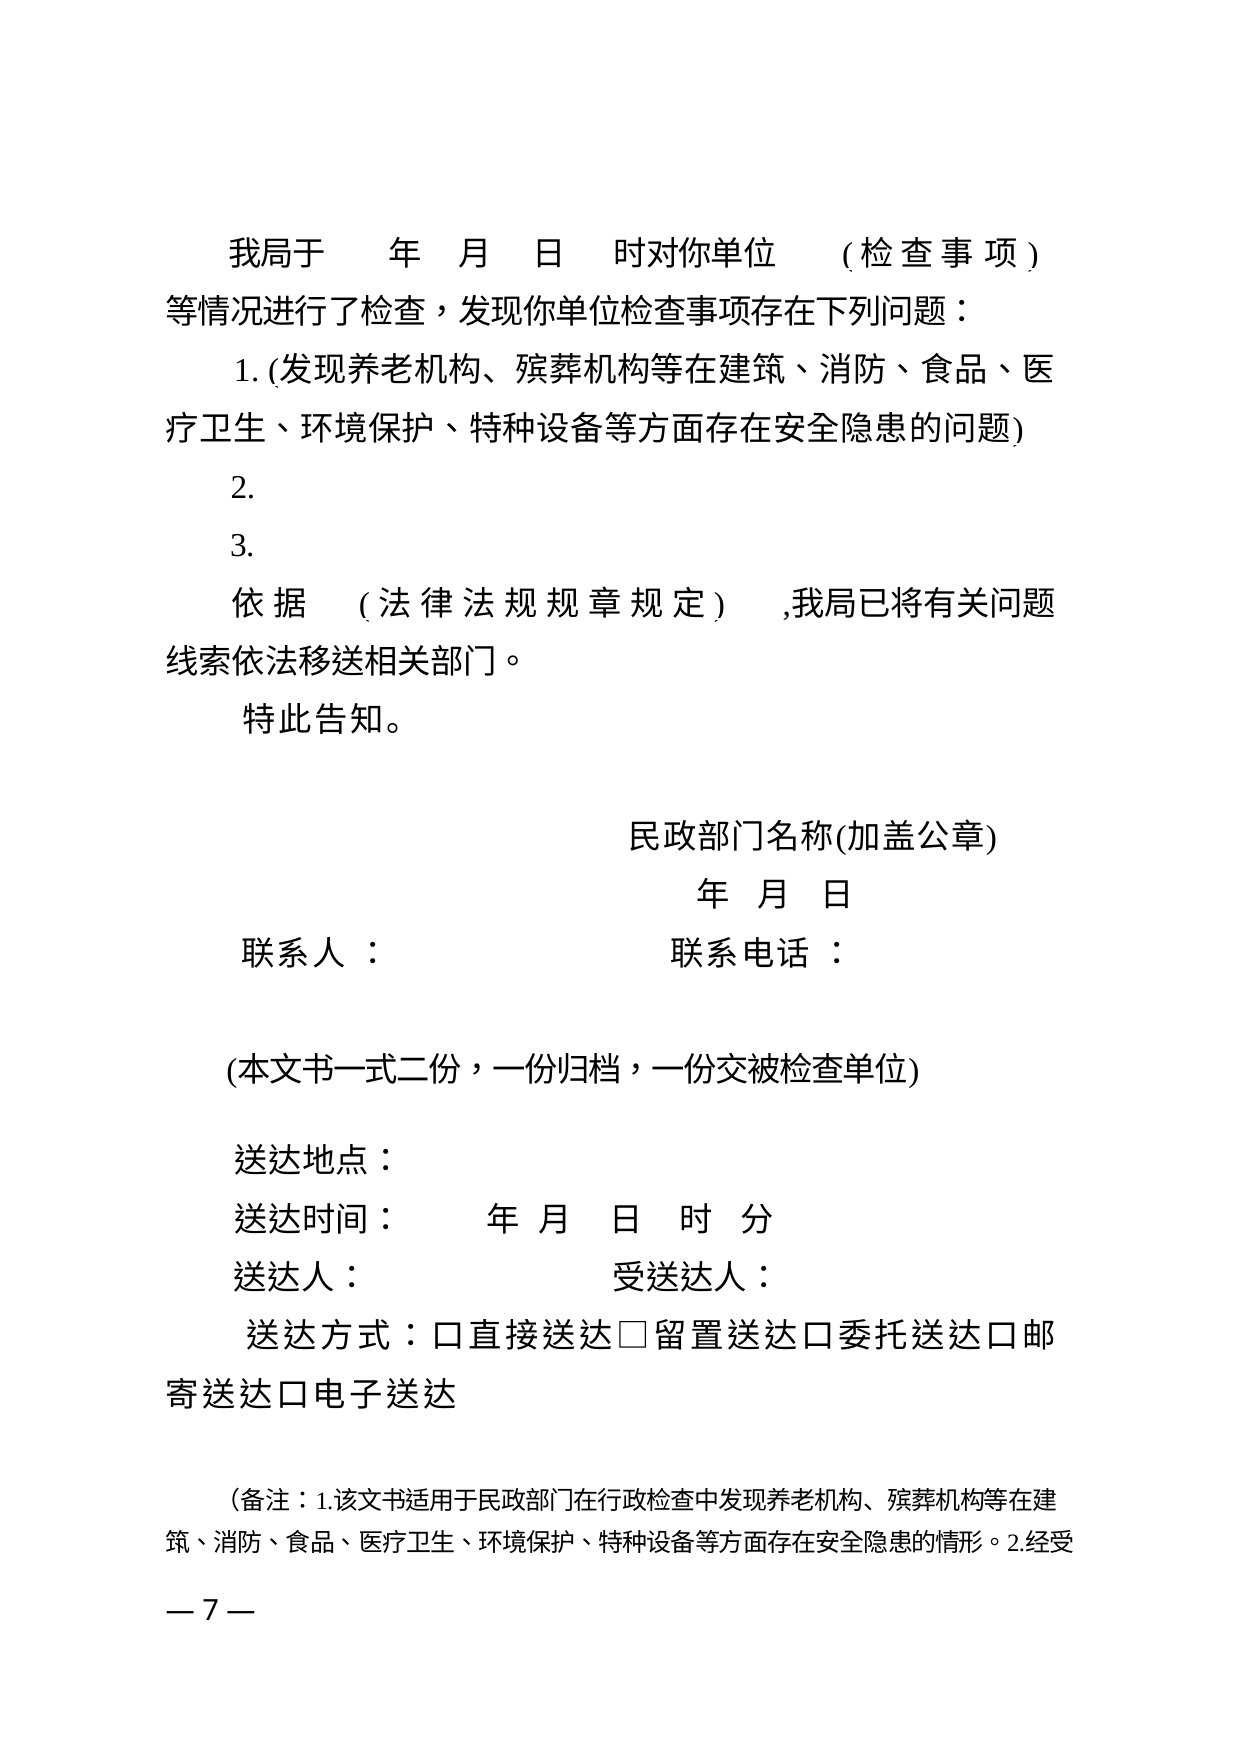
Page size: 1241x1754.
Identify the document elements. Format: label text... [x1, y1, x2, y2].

text 特此告知。 [165, 685, 1087, 743]
text 依 据 ( 法 律 法 规 规 章 规 定 ) ,我局已将有关问题线索依法移送相关部门。 [165, 568, 1087, 685]
text 我局于 年 月 日 时对你单位 ( 检 查 事 项 ) 等情况进行了检查，发现你单位检查事项存在下列问题： [165, 218, 1087, 335]
text 3. [165, 510, 1087, 568]
text 送达时间： 年 月 日 时 分 [165, 1184, 1087, 1243]
text 1. (发现养老机构、殡葬机构等在建筑、消防、食品、医疗卫生、环境保护、特种设备等方面存在安全隐患的问题) [165, 335, 1087, 452]
text 联系人 ： 联系电话 ： [165, 918, 1087, 977]
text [165, 1476, 1087, 1559]
text 民政部门名称(加盖公章) [165, 802, 1087, 860]
text 送达方式：口直接送达□留置送达口委托送达口邮寄送达口电子送达 [165, 1301, 1087, 1418]
text 年 月 日 [165, 860, 1087, 918]
text (本文书一式二份，一份归档，一份交被检查单位) [165, 1035, 1087, 1093]
text 送达人： 受送达人： [165, 1243, 1087, 1301]
text 送达地点： [165, 1126, 1087, 1184]
text 2. [165, 452, 1087, 510]
